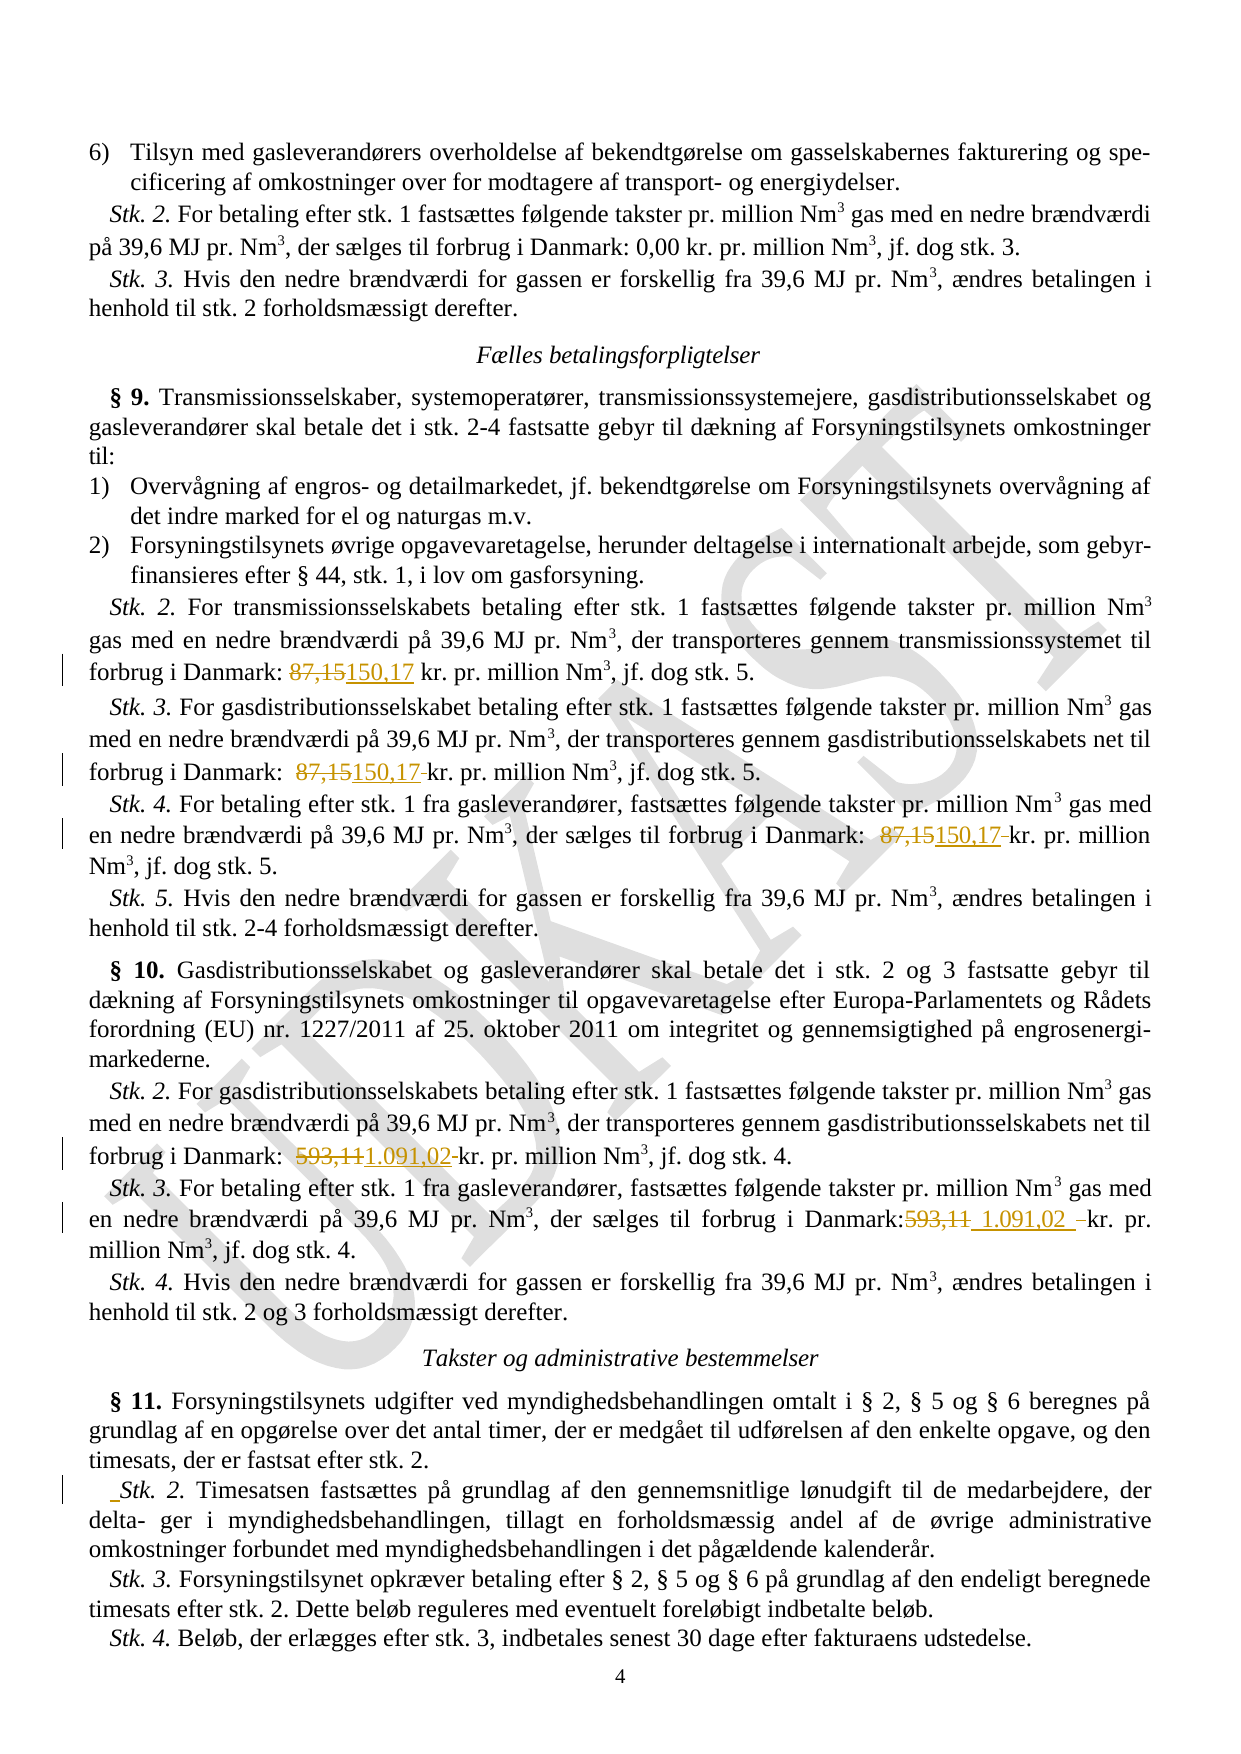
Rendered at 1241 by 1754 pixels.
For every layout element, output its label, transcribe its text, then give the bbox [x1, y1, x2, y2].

text Stk. 3. For betaling efter stk. 1 fra gasleverandører, fastsættes følgende takster pr. million Nm3 gas med en nedre brændværdi på 39,6 MJ pr. Nm3, der sælges til forbrug i Danmark:kr. pr. million Nm3, jf. dog stk. 4. [88, 1173, 1152, 1264]
list Forsyningstilsynets øvrige opgavevaretagelse, herunder deltagelse i internationalt arbejde, som gebyr- finansieres efter § 44, stk. 1, i lov om gasforsyning. [88, 531, 1152, 589]
text § 10. Gasdistributionsselskabet og gasleverandører skal betale det i stk. 2 og 3 fastsatte gebyr til dækning af Forsyningstilsynets omkostninger til opgavevaretagelse efter Europa-Parlamentets og Rådets forordning (EU) nr. 1227/2011 af 25. oktober 2011 om integritet og gennemsigtighed på engrosenergi- markederne. [88, 955, 1152, 1073]
text Stk. 3. Hvis den nedre brændværdi for gassen er forskellig fra 39,6 MJ pr. Nm3, ændres betalingen i henhold til stk. 2 forholdsmæssigt derefter. [88, 264, 1152, 322]
text Stk. 2. For betaling efter stk. 1 fastsættes følgende takster pr. million Nm3 gas med en nedre brændværdi på 39,6 MJ pr. Nm3, der sælges til forbrug i Danmark: 0,00 kr. pr. million Nm3, jf. dog stk. 3. [88, 199, 1152, 260]
list Tilsyn med gasleverandørers overholdelse af bekendtgørelse om gasselskabernes fakturering og spe- cificering af omkostninger over for modtagere af transport- og energiydelser. [88, 137, 1152, 196]
text Fælles betalingsforpligtelser [476, 340, 1163, 368]
text Takster og administrative bestemmelser [422, 1343, 1163, 1372]
text § 9. Transmissionsselskaber, systemoperatører, transmissionssystemejere, gasdistributionsselskabet og gasleverandører skal betale det i stk. 2-4 fastsatte gebyr til dækning af Forsyningstilsynets omkostninger til: [88, 382, 1152, 470]
text Stk. 2. Timesatsen fastsættes på grundlag af den gennemsnitlige lønudgift til de medarbejdere, der delta- ger i myndighedsbehandlingen, tillagt en forholdsmæssig andel af de øvrige administrative omkostninger forbundet med myndighedsbehandlingen i det pågældende kalenderår. [88, 1475, 1152, 1563]
text Stk. 4. Hvis den nedre brændværdi for gassen er forskellig fra 39,6 MJ pr. Nm3, ændres betalingen i henhold til stk. 2 og 3 forholdsmæssigt derefter. [88, 1267, 1152, 1326]
text Stk. 3. For gasdistributionsselskabet betaling efter stk. 1 fastsættes følgende takster pr. million Nm3 gas med en nedre brændværdi på 39,6 MJ pr. Nm3, der transporteres gennem gasdistributionsselskabets net til forbrug i Danmark: kr. pr. million Nm3, jf. dog stk. 5. [88, 692, 1152, 786]
list Overvågning af engros- og detailmarkedet, jf. bekendtgørelse om Forsyningstilsynets overvågning af det indre marked for el og naturgas m.v. [88, 471, 1152, 530]
text Stk. 2. For transmissionsselskabets betaling efter stk. 1 fastsættes følgende takster pr. million Nm3 gas med en nedre brændværdi på 39,6 MJ pr. Nm3, der transporteres gennem transmissionssystemet til forbrug i Danmark: kr. pr. million Nm3, jf. dog stk. 5. [88, 592, 1152, 686]
text Stk. 4. Beløb, der erlægges efter stk. 3, indbetales senest 30 dage efter fakturaens udstedelse. [109, 1623, 1163, 1652]
text Stk. 3. Forsyningstilsynet opkræver betaling efter § 2, § 5 og § 6 på grundlag af den endeligt beregnede timesats efter stk. 2. Dette beløb reguleres med eventuelt foreløbigt indbetalte beløb. [88, 1564, 1152, 1622]
text Stk. 4. For betaling efter stk. 1 fra gasleverandører, fastsættes følgende takster pr. million Nm3 gas med en nedre brændværdi på 39,6 MJ pr. Nm3, der sælges til forbrug i Danmark: kr. pr. million Nm3, jf. dog stk. 5. [88, 789, 1152, 880]
text § 11. Forsyningstilsynets udgifter ved myndighedsbehandlingen omtalt i § 2, § 5 og § 6 beregnes på grundlag af en opgørelse over det antal timer, der er medgået til udførelsen af den enkelte opgave, og den timesats, der er fastsat efter stk. 2. [88, 1386, 1152, 1474]
text Stk. 5. Hvis den nedre brændværdi for gassen er forskellig fra 39,6 MJ pr. Nm3, ændres betalingen i henhold til stk. 2-4 forholdsmæssigt derefter. [88, 883, 1152, 942]
text Stk. 2. For gasdistributionsselskabets betaling efter stk. 1 fastsættes følgende takster pr. million Nm3 gas med en nedre brændværdi på 39,6 MJ pr. Nm3, der transporteres gennem gasdistributionsselskabets net til forbrug i Danmark: kr. pr. million Nm3, jf. dog stk. 4. [88, 1076, 1152, 1169]
